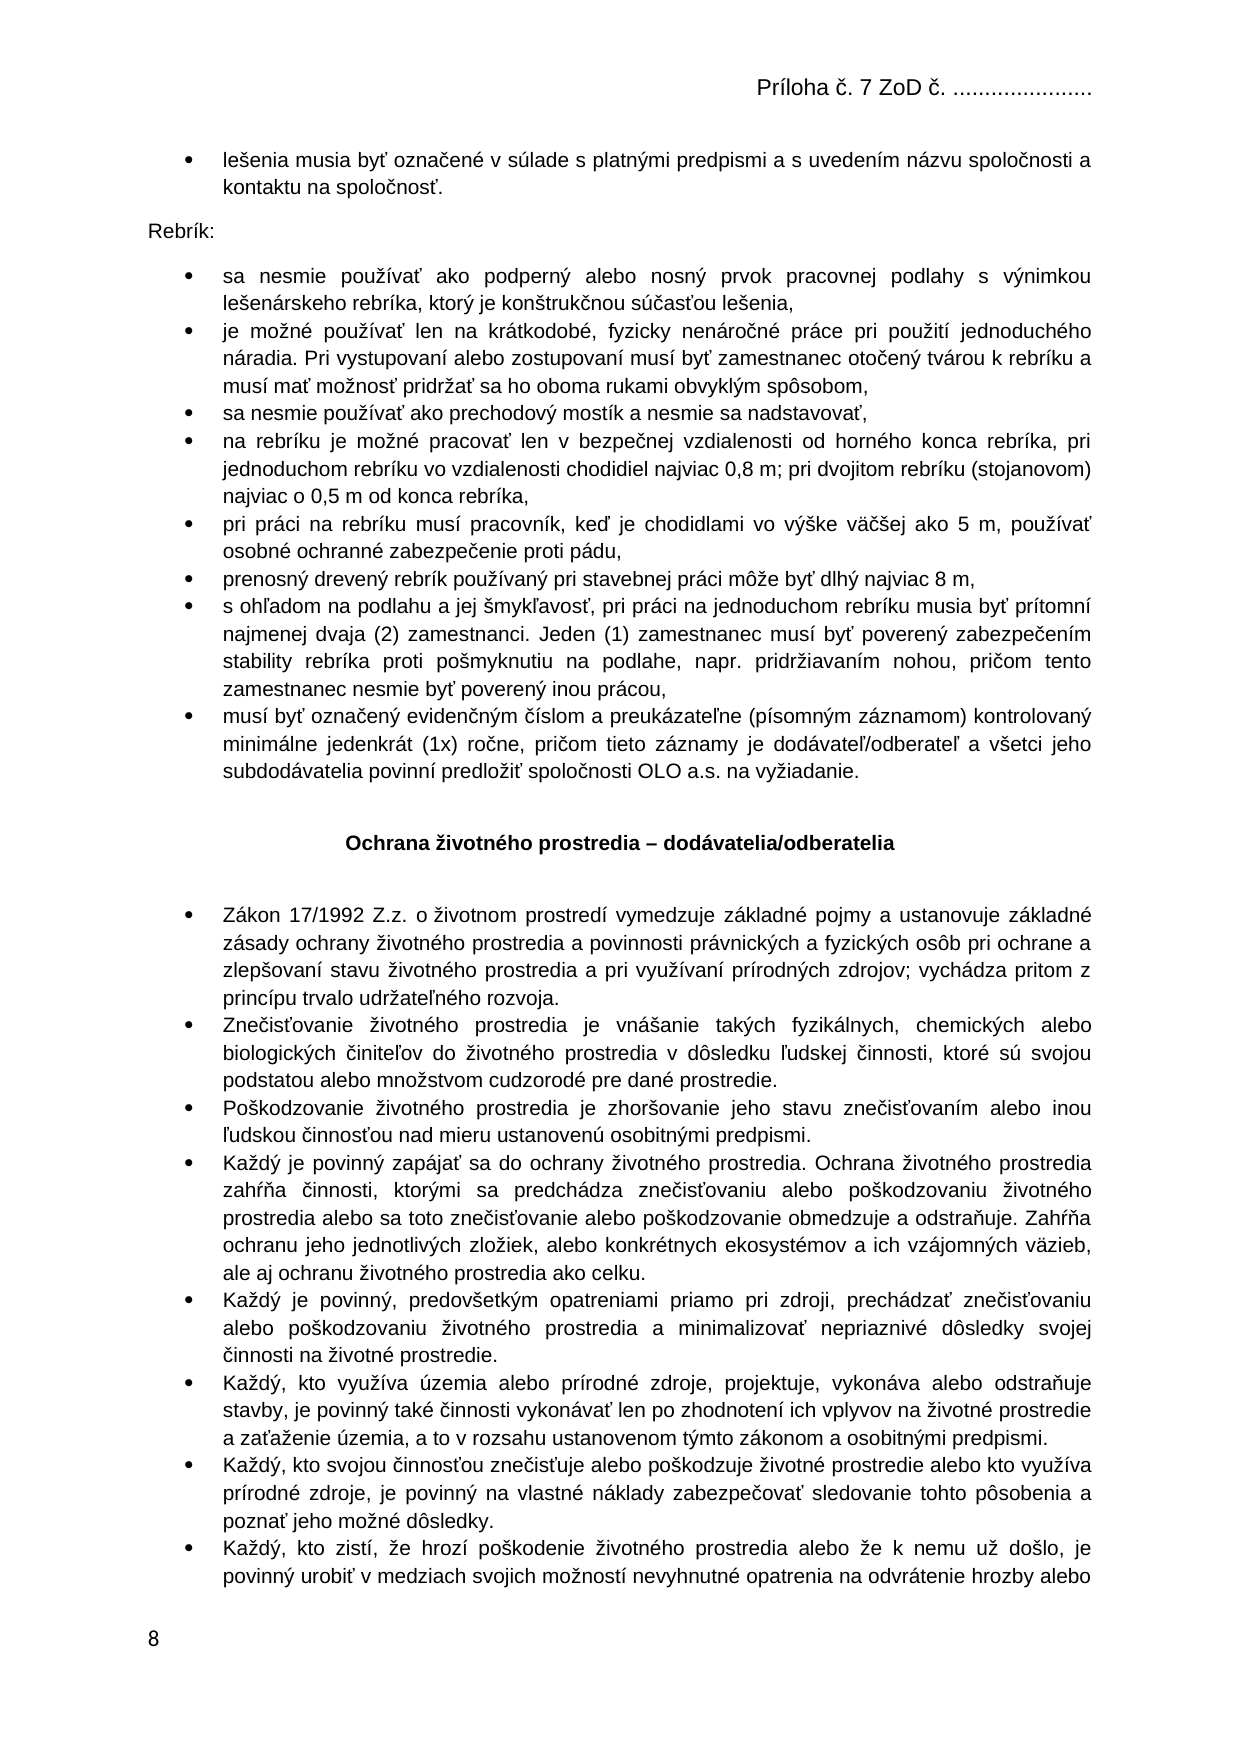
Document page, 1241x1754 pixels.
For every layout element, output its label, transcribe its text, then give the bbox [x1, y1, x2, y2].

list Každý, kto svojou činnosťou znečisťuje alebo poškodzuje životné prostredie alebo kto využíva prírodné zdroje, je povinný na vlastné náklady zabezpečovať sledovanie tohto pôsobenia a poznať jeho možné dôsledky. [185, 1453, 1093, 1532]
list Každý, kto využíva územia alebo prírodné zdroje, projektuje, vykonáva alebo odstraňuje stavby, je povinný také činnosti vykonávať len po zhodnotení ich vplyvov na životné prostredie a zaťaženie územia, a to v rozsahu ustanovenom týmto zákonom a osobitnými predpismi. [185, 1371, 1093, 1450]
list sa nesmie používať ako podperný alebo nosný prvok pracovnej podlahy s výnimkou lešenárskeho rebríka, ktorý je konštrukčnou súčasťou lešenia, [185, 263, 1093, 315]
list Každý je povinný, predovšetkým opatreniami priamo pri zdroji, prechádzať znečisťovaniu alebo poškodzovaniu životného prostredia a minimalizovať nepriaznivé dôsledky svojej činnosti na životné prostredie. [185, 1288, 1093, 1367]
list Zákon 17/1992 Z.z. o životnom prostredí vymedzuje základné pojmy a ustanovuje základné zásady ochrany životného prostredia a povinnosti právnických a fyzických osôb pri ochrane a zlepšovaní stavu životného prostredia a pri využívaní prírodných zdrojov; vychádza pritom z princípu trvalo udržateľného rozvoja. [185, 903, 1093, 1009]
list pri práci na rebríku musí pracovník, keď je chodidlami vo výške väčšej ako 5 m, používať osobné ochranné zabezpečenie proti pádu, [185, 511, 1093, 563]
list musí byť označený evidenčným číslom a preukázateľne (písomným záznamom) kontrolovaný minimálne jedenkrát (1x) ročne, pričom tieto záznamy je dodávateľ/odberateľ a všetci jeho subdodávatelia povinní predložiť spoločnosti OLO a.s. na vyžiadanie. [185, 704, 1093, 783]
list sa nesmie používať ako prechodový mostík a nesmie sa nadstavovať, [185, 401, 1093, 425]
list Poškodzovanie životného prostredia je zhoršovanie jeho stavu znečisťovaním alebo inou ľudskou činnosťou nad mieru ustanovenú osobitnými predpismi. [185, 1095, 1093, 1147]
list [185, 1536, 1093, 1587]
text Ochrana životného prostredia – dodávatelia/odberatelia [148, 831, 1093, 855]
list Každý je povinný zapájať sa do ochrany životného prostredia. Ochrana životného prostredia zahŕňa činnosti, ktorými sa predchádza znečisťovaniu alebo poškodzovaniu životného prostredia alebo sa toto znečisťovanie alebo poškodzovanie obmedzuje a odstraňuje. Zahŕňa ochranu jeho jednotlivých zložiek, alebo konkrétnych ekosystémov a ich vzájomných väzieb, ale aj ochranu životného prostredia ako celku. [185, 1151, 1093, 1284]
list prenosný drevený rebrík používaný pri stavebnej práci môže byť dlhý najviac 8 m, [185, 567, 1093, 591]
list s ohľadom na podlahu a jej šmykľavosť, pri práci na jednoduchom rebríku musia byť prítomní najmenej dvaja (2) zamestnanci. Jeden (1) zamestnanec musí byť poverený zabezpečením stability rebríka proti pošmyknutiu na podlahe, napr. pridržiavaním nohou, pričom tento zamestnanec nesmie byť poverený inou prácou, [185, 594, 1093, 701]
list lešenia musia byť označené v súlade s platnými predpismi a s uvedením názvu spoločnosti a kontaktu na spoločnosť. [185, 148, 1093, 199]
list je možné používať len na krátkodobé, fyzicky nenáročné práce pri použití jednoduchého náradia. Pri vystupovaní alebo zostupovaní musí byť zamestnanec otočený tvárou k rebríku a musí mať možnosť pridržať sa ho oboma rukami obvyklým spôsobom, [185, 319, 1093, 398]
text Rebrík: [148, 219, 1093, 243]
list Znečisťovanie životného prostredia je vnášanie takých fyzikálnych, chemických alebo biologických činiteľov do životného prostredia v dôsledku ľudskej činnosti, ktoré sú svojou podstatou alebo množstvom cudzorodé pre dané prostredie. [185, 1013, 1093, 1092]
list na rebríku je možné pracovať len v bezpečnej vzdialenosti od horného konca rebríka, pri jednoduchom rebríku vo vzdialenosti chodidiel najviac 0,8 m; pri dvojitom rebríku (stojanovom) najviac o 0,5 m od konca rebríka, [185, 429, 1093, 508]
